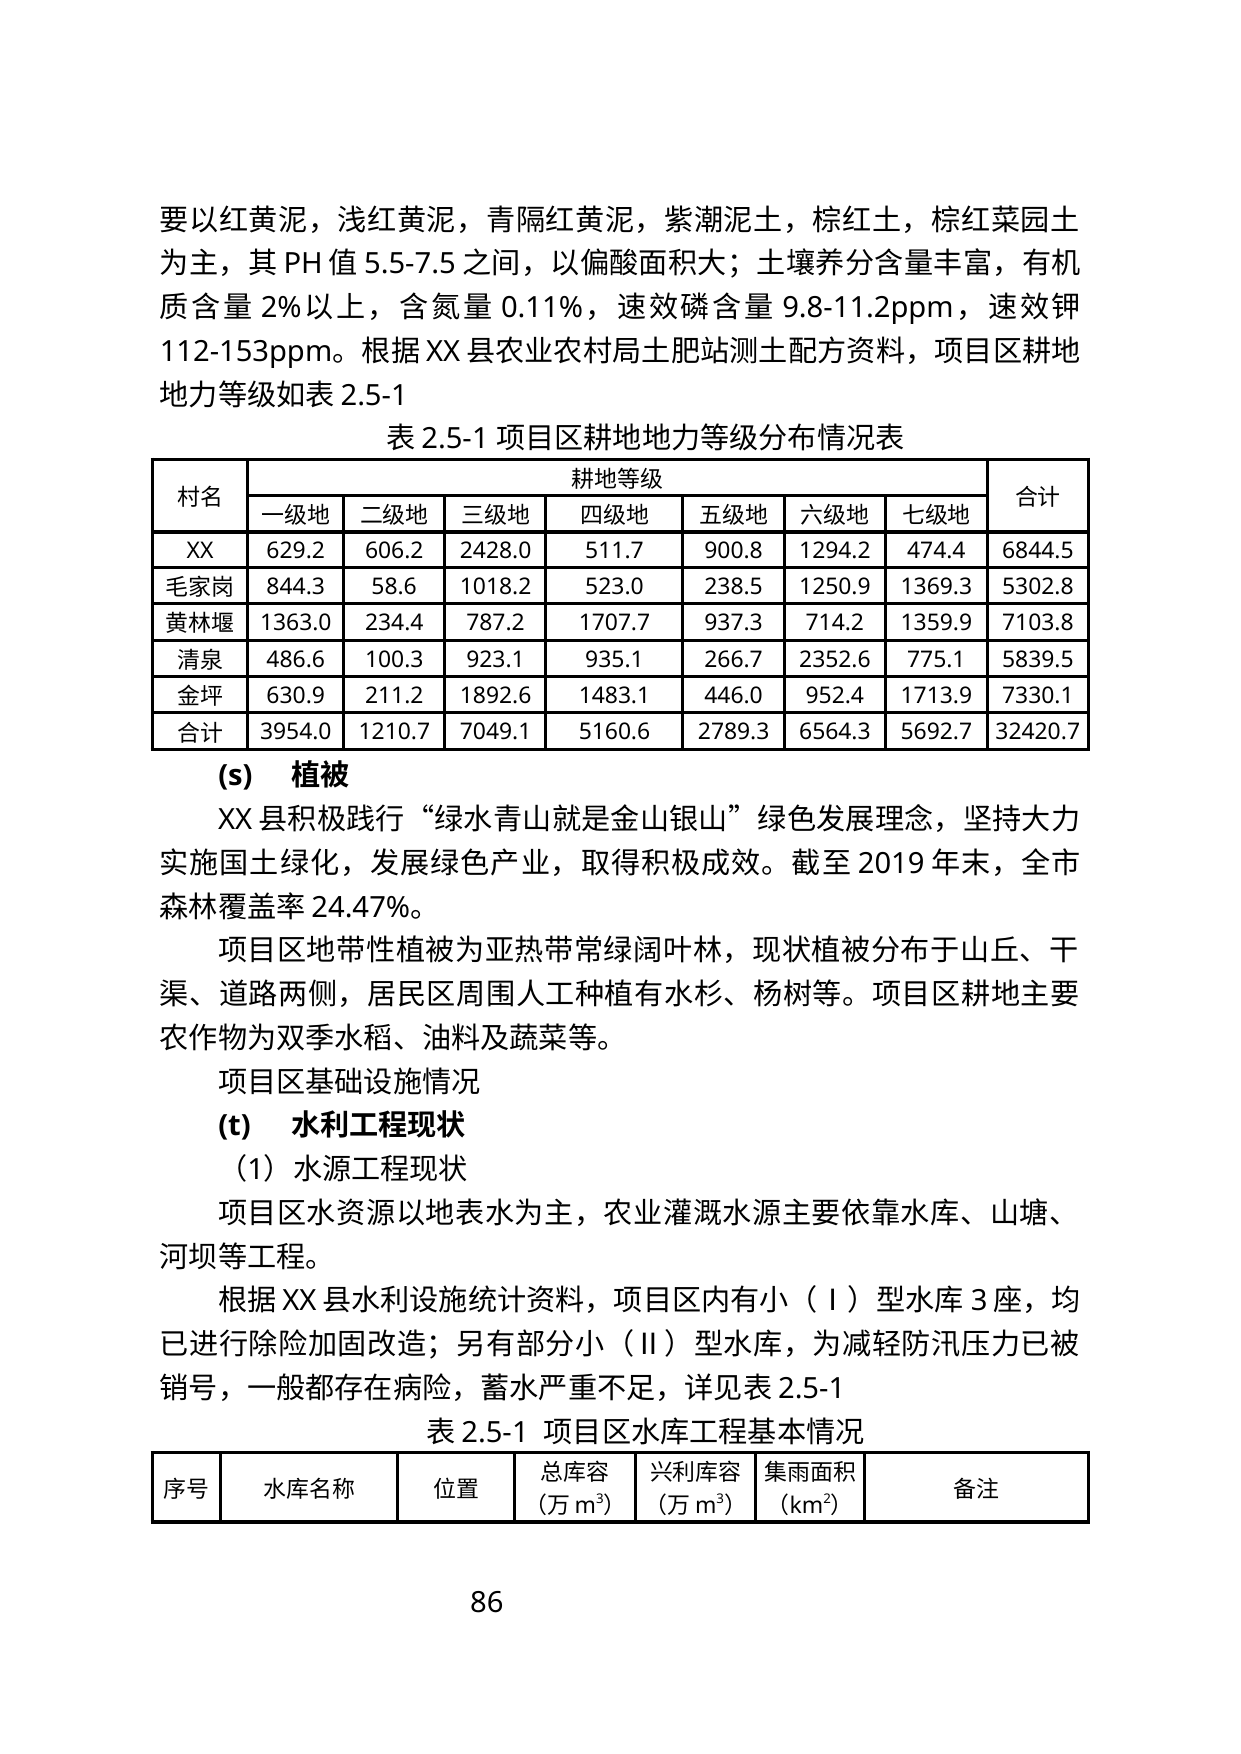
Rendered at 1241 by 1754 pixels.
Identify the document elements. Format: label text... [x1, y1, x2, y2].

text （1）水源工程现状 [159, 1144, 1081, 1188]
table_header 位置 [399, 1454, 513, 1520]
table_cell 5839.5 [989, 642, 1087, 675]
list 植被 [159, 751, 1081, 794]
table_cell 1294.2 [786, 534, 884, 566]
table_cell 1359.9 [887, 605, 986, 638]
table_cell XX [154, 534, 246, 566]
table_cell 7330.1 [989, 678, 1087, 711]
table_cell 787.2 [446, 605, 544, 638]
table_cell 二级地 [345, 497, 443, 530]
table_cell 630.9 [249, 678, 342, 711]
table_cell 三级地 [446, 497, 544, 530]
table_cell 六级地 [786, 497, 884, 530]
table_cell 900.8 [684, 534, 783, 566]
table_cell 486.6 [249, 642, 342, 675]
table_cell 五级地 [684, 497, 783, 530]
table_cell 金坪 [154, 678, 246, 711]
table_header 集雨面积（km2） [757, 1454, 863, 1520]
table_cell 清泉 [154, 642, 246, 675]
table_cell 234.4 [345, 605, 443, 638]
table_cell 446.0 [684, 678, 783, 711]
table_cell 5302.8 [989, 569, 1087, 602]
text 表2.5-1 项目区水库工程基本情况 [159, 1407, 1081, 1451]
text 项目区基础设施情况 [159, 1057, 1081, 1101]
table_header 村名 [154, 461, 246, 530]
table_cell 2352.6 [786, 642, 884, 675]
table_cell 5160.6 [547, 714, 681, 748]
table_cell 935.1 [547, 642, 681, 675]
table_cell 2789.3 [684, 714, 783, 748]
table_cell 474.4 [887, 534, 986, 566]
table_cell 1369.3 [887, 569, 986, 602]
table_cell 923.1 [446, 642, 544, 675]
table_cell 100.3 [345, 642, 443, 675]
table_cell 毛家岗 [154, 569, 246, 602]
table_cell 1483.1 [547, 678, 681, 711]
table_cell 四级地 [547, 497, 681, 530]
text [159, 195, 1081, 414]
table_cell 937.3 [684, 605, 783, 638]
table_cell 844.3 [249, 569, 342, 602]
text XX县积极践行“绿水青山就是金山银山”绿色发展理念，坚持大力实施国土绿化，发展绿色产业，取得积极成效。截至2019年末，全市森林覆盖率24.47%。 [159, 794, 1081, 926]
text 表2.5-1 项目区耕地地力等级分布情况表 [159, 414, 1081, 458]
table_cell 238.5 [684, 569, 783, 602]
table_cell 1250.9 [786, 569, 884, 602]
table_header 总库容 （万m3） [516, 1454, 634, 1520]
table_cell 629.2 [249, 534, 342, 566]
table_cell 7103.8 [989, 605, 1087, 638]
table_header 备注 [866, 1454, 1087, 1520]
table_header 合计 [989, 461, 1087, 530]
table_cell 32420.7 [989, 714, 1087, 748]
table_header 序号 [154, 1454, 219, 1520]
table_header 兴利库容（万m3） [637, 1454, 754, 1520]
table_cell 1892.6 [446, 678, 544, 711]
table_cell 6564.3 [786, 714, 884, 748]
table_cell 合计 [154, 714, 246, 748]
table_cell 952.4 [786, 678, 884, 711]
table_cell 7049.1 [446, 714, 544, 748]
text 项目区地带性植被为亚热带常绿阔叶林，现状植被分布于山丘、干渠、道路两侧，居民区周围人工种植有水杉、杨树等。项目区耕地主要农作物为双季水稻、油料及蔬菜等。 [159, 926, 1081, 1057]
table_cell 714.2 [786, 605, 884, 638]
text 根据XX县水利设施统计资料，项目区内有小（Ⅰ）型水库3座，均已进行除险加固改造；另有部分小（Ⅱ）型水库，为减轻防汛压力已被销号，一般都存在病险，蓄水严重不足，详见表2.5-1 [159, 1276, 1081, 1407]
table_cell 1707.7 [547, 605, 681, 638]
table_cell 七级地 [887, 497, 986, 530]
table_cell 6844.5 [989, 534, 1087, 566]
table_cell 1713.9 [887, 678, 986, 711]
table_cell 黄林堰 [154, 605, 246, 638]
table_cell 5692.7 [887, 714, 986, 748]
table_cell 775.1 [887, 642, 986, 675]
table_cell 1018.2 [446, 569, 544, 602]
table_cell 3954.0 [249, 714, 342, 748]
table_cell 523.0 [547, 569, 681, 602]
table_cell 一级地 [249, 497, 342, 530]
text 项目区水资源以地表水为主，农业灌溉水源主要依靠水库、山塘、河坝等工程。 [159, 1188, 1081, 1276]
table_cell 1363.0 [249, 605, 342, 638]
table_cell 606.2 [345, 534, 443, 566]
table_cell 1210.7 [345, 714, 443, 748]
table_cell 58.6 [345, 569, 443, 602]
table_cell 211.2 [345, 678, 443, 711]
table_cell 511.7 [547, 534, 681, 566]
table_header 耕地等级 [249, 461, 986, 494]
table_header 水库名称 [222, 1454, 396, 1520]
table_cell 2428.0 [446, 534, 544, 566]
table_cell 266.7 [684, 642, 783, 675]
list 水利工程现状 [159, 1101, 1081, 1144]
